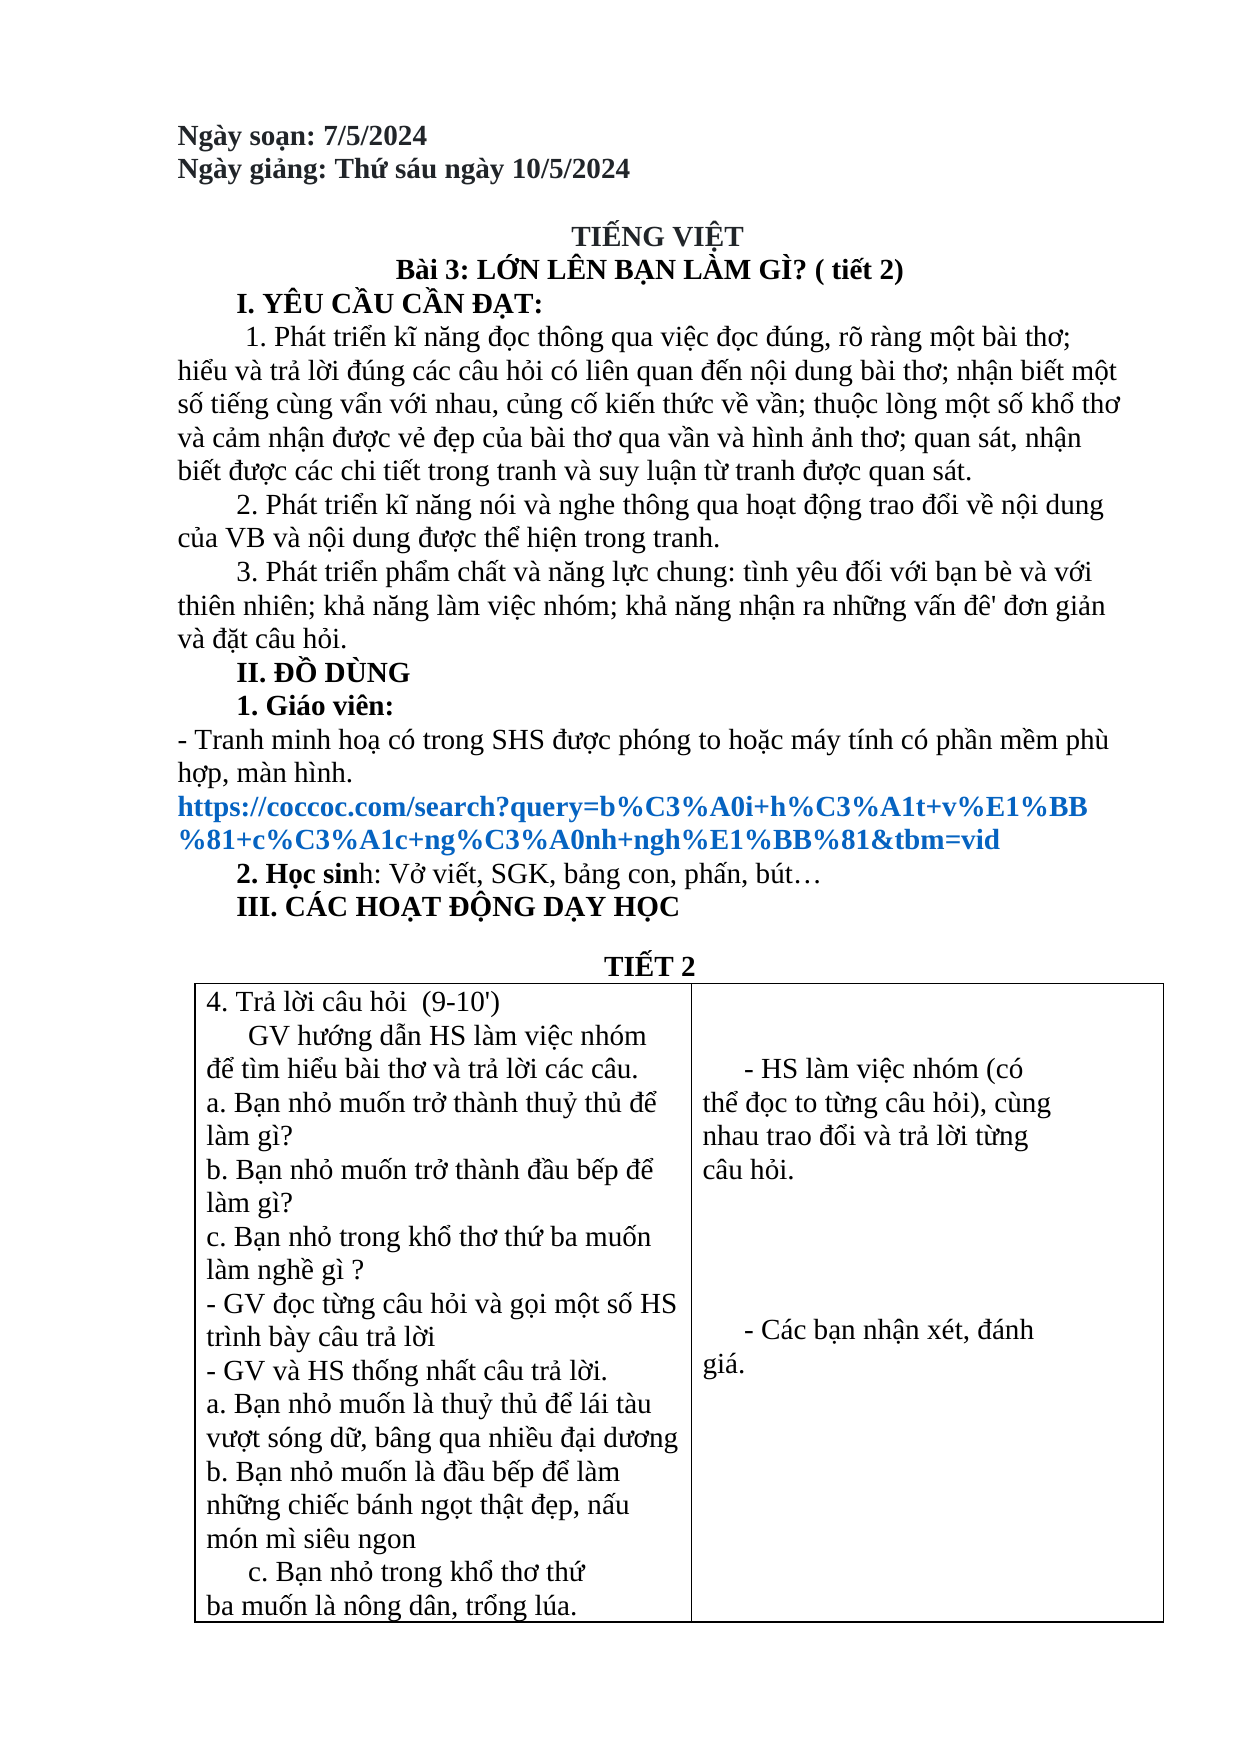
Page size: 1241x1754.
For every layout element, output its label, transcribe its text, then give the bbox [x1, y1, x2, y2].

text 2. Phát triển kĩ năng nói và nghe thông qua hoạt động trao đổi về nội dung của VB và nội dung được thể hiện trong tranh. [177, 487, 1122, 554]
text 1. Phát triển kĩ năng đọc thông qua việc đọc đúng, rõ ràng một bài thơ; hiểu và trả lời đúng các câu hỏi có liên quan đến nội dung bài thơ; nhận biết một số tiếng cùng vẩn với nhau, củng cố kiến thức về vần; thuộc lòng một số khổ thơ và cảm nhận được vẻ đẹp của bài thơ qua vần và hình ảnh thơ; quan sát, nhận biết được các chi tiết trong tranh và suy luận từ tranh được quan sát. [177, 319, 1122, 487]
text Ngày soạn: 7/5/2024 [177, 118, 1122, 152]
text TIẾT 2 [177, 949, 1122, 983]
text I. YÊU CẦU CẦN ĐẠT: [177, 286, 1122, 319]
text 3. Phát triển phẩm chất và năng lực chung: tình yêu đối với bạn bè và với thiên nhiên; khả năng làm việc nhóm; khả năng nhận ra những vấn đê' đơn giản và đặt câu hỏi. [177, 554, 1122, 655]
text TIẾNG VIỆT [177, 219, 1122, 252]
text 1. Giáo viên: [177, 688, 1122, 722]
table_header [196, 984, 691, 1621]
text Ngày giảng: Thứ sáu ngày 10/5/2024 [177, 152, 1122, 185]
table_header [692, 984, 1163, 1621]
text 2. Học sinh: Vở viết, SGK, bảng con, phấn, bút… [177, 856, 1122, 889]
text II. ĐỒ DÙNG [177, 655, 1122, 688]
text Bài 3: LỚN LÊN BẠN LÀM GÌ? ( tiết 2) [177, 252, 1122, 286]
text III. CÁC HOẠT ĐỘNG DẠY HỌC [177, 889, 1122, 923]
text - Tranh minh hoạ có trong SHS được phóng to hoặc máy tính có phần mềm phù hợp, màn hình. [177, 722, 1122, 789]
text https://coccoc.com/search?query=b%C3%A0i+h%C3%A1t+v%E1%BB%81+c%C3%A1c+ng%C3%A0nh+ngh%E1%BB%81&tbm=vid [177, 789, 1122, 856]
